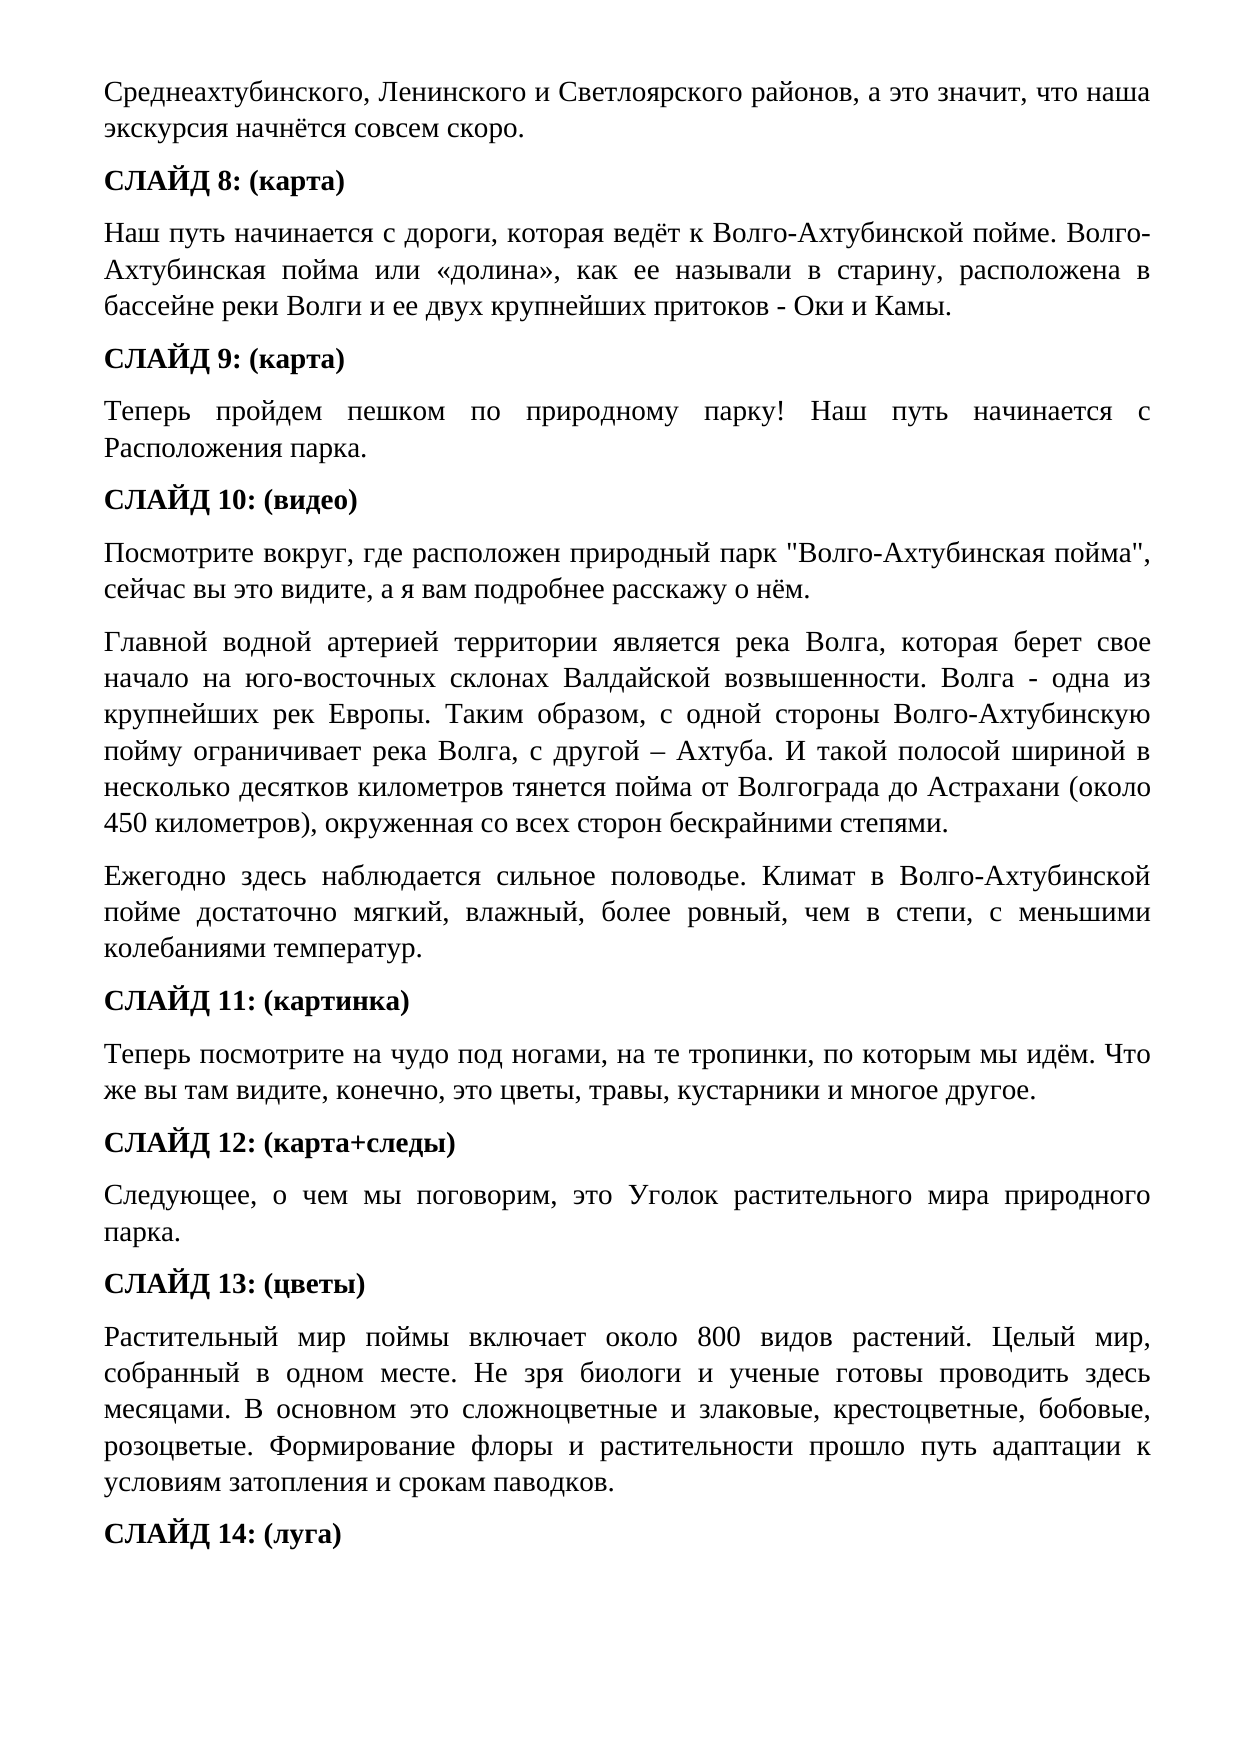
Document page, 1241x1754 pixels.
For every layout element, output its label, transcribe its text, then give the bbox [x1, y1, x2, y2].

text Ежегодно здесь наблюдается сильное половодье. Климат в Волго-Ахтубинской пойме достаточно мягкий, влажный, более ровный, чем в степи, с меньшими колебаниями температур. [103, 858, 1152, 964]
text СЛАЙД 10: (видео) [103, 482, 1152, 516]
text Главной водной артерией территории является река Волга, которая берет свое начало на юго-восточных склонах Валдайской возвышенности. Волга - одна из крупнейших рек Европы. Таким образом, с одной стороны Волго-Ахтубинскую пойму ограничивает река Волга, с другой – Ахтуба. И такой полосой шириной в несколько десятков километров тянется пойма от Волгограда до Астрахани (около 450 километров), окруженная со всех сторон бескрайними степями. [103, 624, 1152, 838]
text Следующее, о чем мы поговорим, это Уголок растительного мира природного парка. [103, 1177, 1152, 1247]
text Теперь пройдем пешком по природному парку! Наш путь начинается с Расположения парка. [103, 393, 1152, 463]
text Растительный мир поймы включает около 800 видов растений. Целый мир, собранный в одном месте. Не зря биологи и ученые готовы проводить здесь месяцами. В основном это сложноцветные и злаковые, крестоцветные, бобовые, розоцветые. Формирование флоры и растительности прошло путь адаптации к условиям затопления и срокам паводков. [103, 1319, 1152, 1497]
text Теперь посмотрите на чудо под ногами, на те тропинки, по которым мы идём. Что же вы там видите, конечно, это цветы, травы, кустарники и многое другое. [103, 1036, 1152, 1105]
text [103, 74, 1152, 143]
text СЛАЙД 12: (карта+следы) [103, 1125, 1152, 1158]
text СЛАЙД 9: (карта) [103, 341, 1152, 374]
text СЛАЙД 14: (луга) [103, 1517, 1152, 1550]
text СЛАЙД 13: (цветы) [103, 1266, 1152, 1300]
text Наш путь начинается с дороги, которая ведёт к Волго-Ахтубинской пойме. Волго-Ахтубинская пойма или «долина», как ее называли в старину, расположена в бассейне реки Волги и ее двух крупнейших притоков - Оки и Камы. [103, 216, 1152, 321]
text СЛАЙД 8: (карта) [103, 163, 1152, 196]
text СЛАЙД 11: (картинка) [103, 983, 1152, 1016]
text Посмотрите вокруг, где расположен природный парк "Волго-Ахтубинская пойма", сейчас вы это видите, а я вам подробнее расскажу о нём. [103, 535, 1152, 605]
